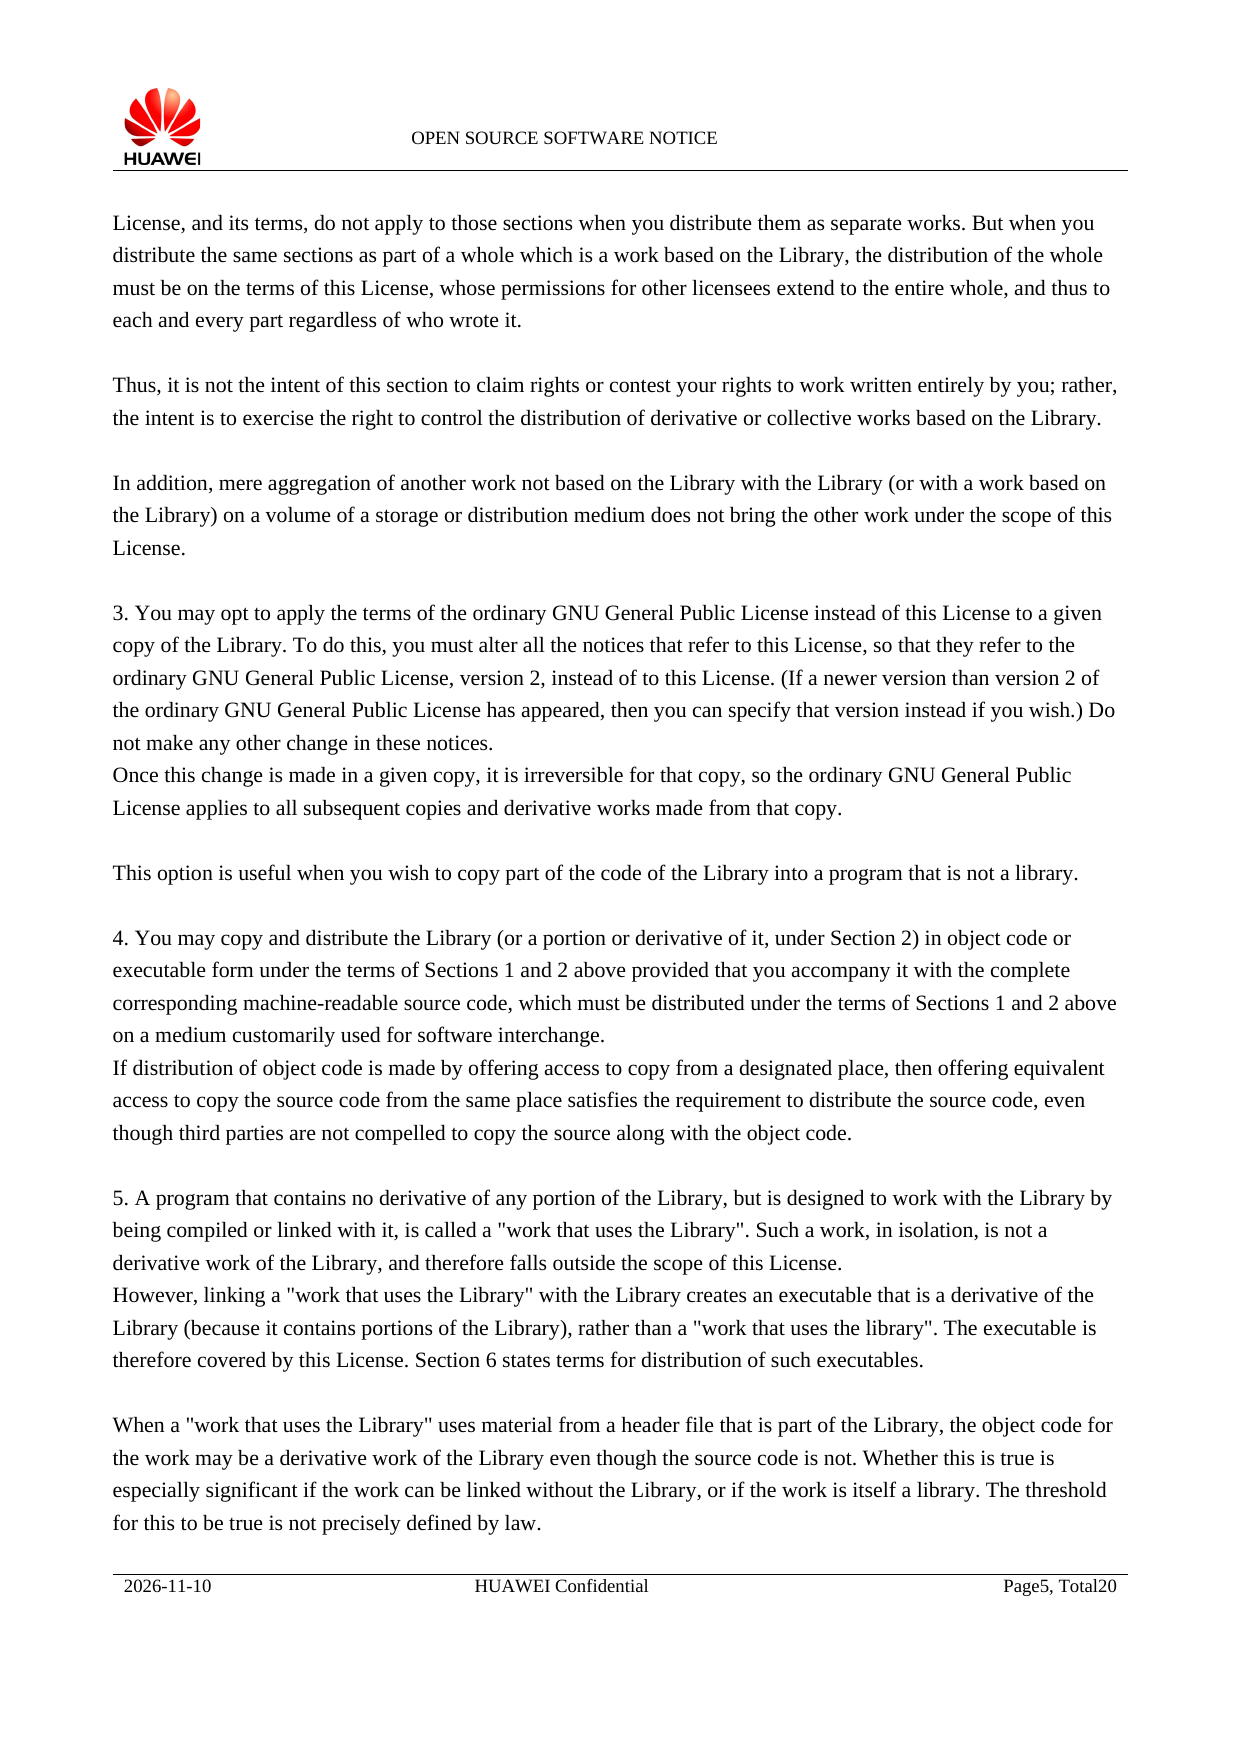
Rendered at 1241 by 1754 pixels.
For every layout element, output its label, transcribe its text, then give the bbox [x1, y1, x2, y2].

text However, linking a "work that uses the Library" with the Library creates an executable that is a derivative of the Library (because it contains portions of the Library), rather than a "work that uses the library". The executable is therefore covered by this License. Section 6 states terms for distribution of such executables. [112, 1279, 1128, 1376]
text In addition, mere aggregation of another work not based on the Library with the Library (or with a work based on the Library) on a volume of a storage or distribution medium does not bring the other work under the scope of this License. [112, 466, 1128, 564]
picture [124, 88, 201, 165]
text This option is useful when you wish to copy part of the code of the Library into a program that is not a library. [112, 856, 1128, 889]
text When a "work that uses the Library" uses material from a header file that is part of the Library, the object code for the work may be a derivative work of the Library even though the source code is not. Whether this is true is especially significant if the work can be linked without the Library, or if the work is itself a library. The threshold for this to be true is not precisely defined by law. [112, 1409, 1128, 1539]
text 4. You may copy and distribute the Library (or a portion or derivative of it, under Section 2) in object code or executable form under the terms of Sections 1 and 2 above provided that you accompany it with the complete corresponding machine-readable source code, which must be distributed under the terms of Sections 1 and 2 above on a medium customarily used for software interchange. [112, 921, 1128, 1051]
text 3. You may opt to apply the terms of the ordinary GNU General Public License instead of this License to a given copy of the Library. To do this, you must alter all the notices that refer to this License, so that they refer to the ordinary GNU General Public License, version 2, instead of to this License. (If a newer version than version 2 of the ordinary GNU General Public License has appeared, then you can specify that version instead if you wish.) Do not make any other change in these notices. [112, 596, 1128, 759]
text If distribution of object code is made by offering access to copy from a designated place, then offering equivalent access to copy the source code from the same place satisfies the requirement to distribute the source code, even though third parties are not compelled to copy the source along with the object code. [112, 1051, 1128, 1149]
text Once this change is made in a given copy, it is irreversible for that copy, so the ordinary GNU General Public License applies to all subsequent copies and derivative works made from that copy. [112, 759, 1128, 824]
text Thus, it is not the intent of this section to claim rights or contest your rights to work written entirely by you; rather, the intent is to exercise the right to control the distribution of derivative or collective works based on the Library. [112, 369, 1128, 434]
text 5. A program that contains no derivative of any portion of the Library, but is designed to work with the Library by being compiled or linked with it, is called a "work that uses the Library". Such a work, in isolation, is not a derivative work of the Library, and therefore falls outside the scope of this License. [112, 1181, 1128, 1279]
